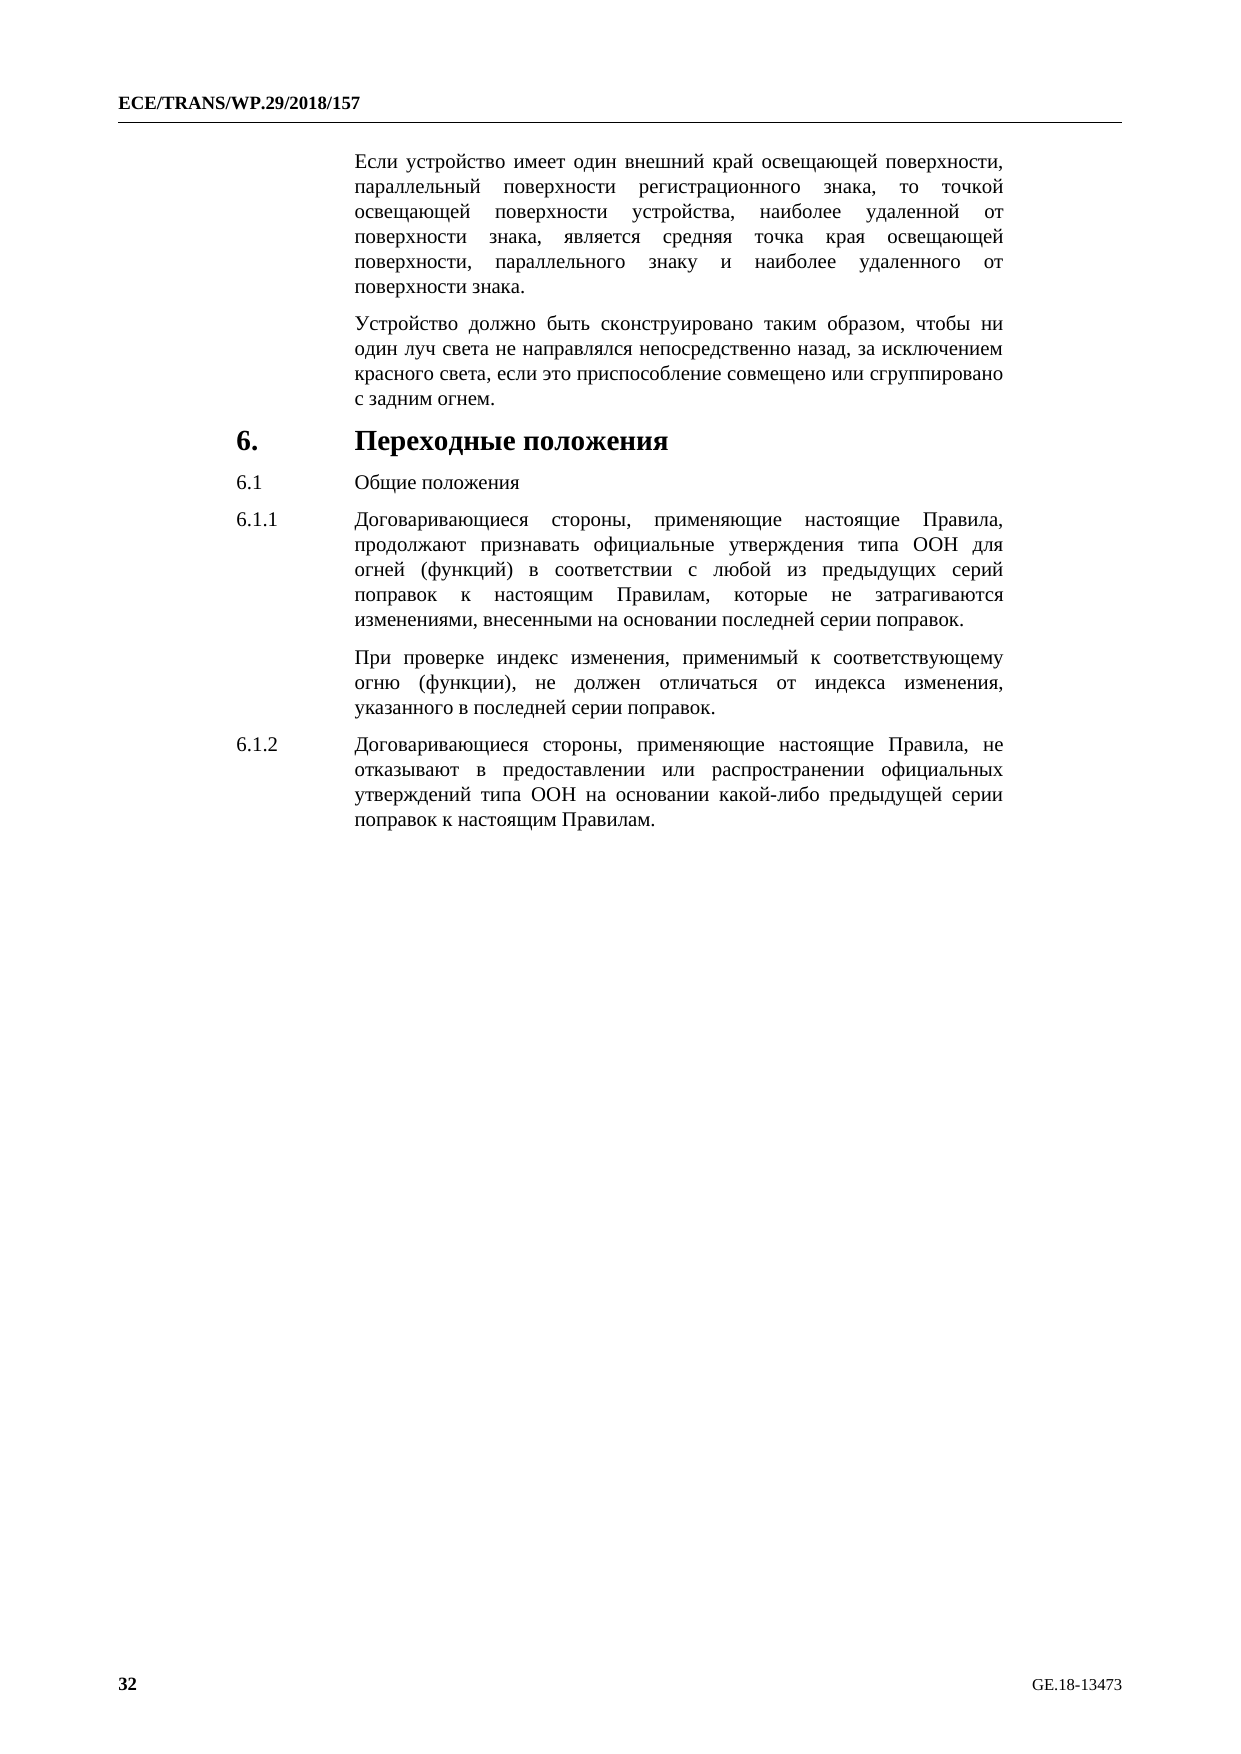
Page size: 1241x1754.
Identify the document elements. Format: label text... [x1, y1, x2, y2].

text Устройство должно быть сконструировано таким образом, чтобы ни один луч света не направлялся непосредственно назад, за исключением красного света, если это приспособление совмещено или сгруппировано с задним огнем. [354, 310, 1004, 410]
text 6.1.2 Договаривающиеся стороны, применяющие настоящие Правила, не отказывают в предоставлении или распространении официальных утверждений типа ООН на основании какой-либо предыдущей серии поправок к настоящим Правилам. [236, 731, 1004, 831]
text При проверке индекс изменения, применимый к соответствующему огню (функции), не должен отличаться от индекса изменения, указанного в последней серии поправок. [236, 644, 1004, 719]
text 6.1.1 Договаривающиеся стороны, применяющие настоящие Правила, продолжают признавать официальные утверждения типа ООН для огней (функций) в соответствии с любой из предыдущих серий поправок к настоящим Правилам, которые не затрагиваются изменениями, внесенными на основании последней серии поправок. [236, 506, 1004, 631]
text 6.1 Общие положения [236, 469, 1004, 494]
text 6. Переходные положения [236, 423, 1004, 456]
text Если устройство имеет один внешний край освещающей поверхности, параллельный поверхности регистрационного знака, то точкой освещающей поверхности устройства, наиболее удаленной от поверхности знака, является средняя точка края освещающей поверхности, параллельного знаку и наиболее удаленного от поверхности знака. [354, 148, 1004, 298]
